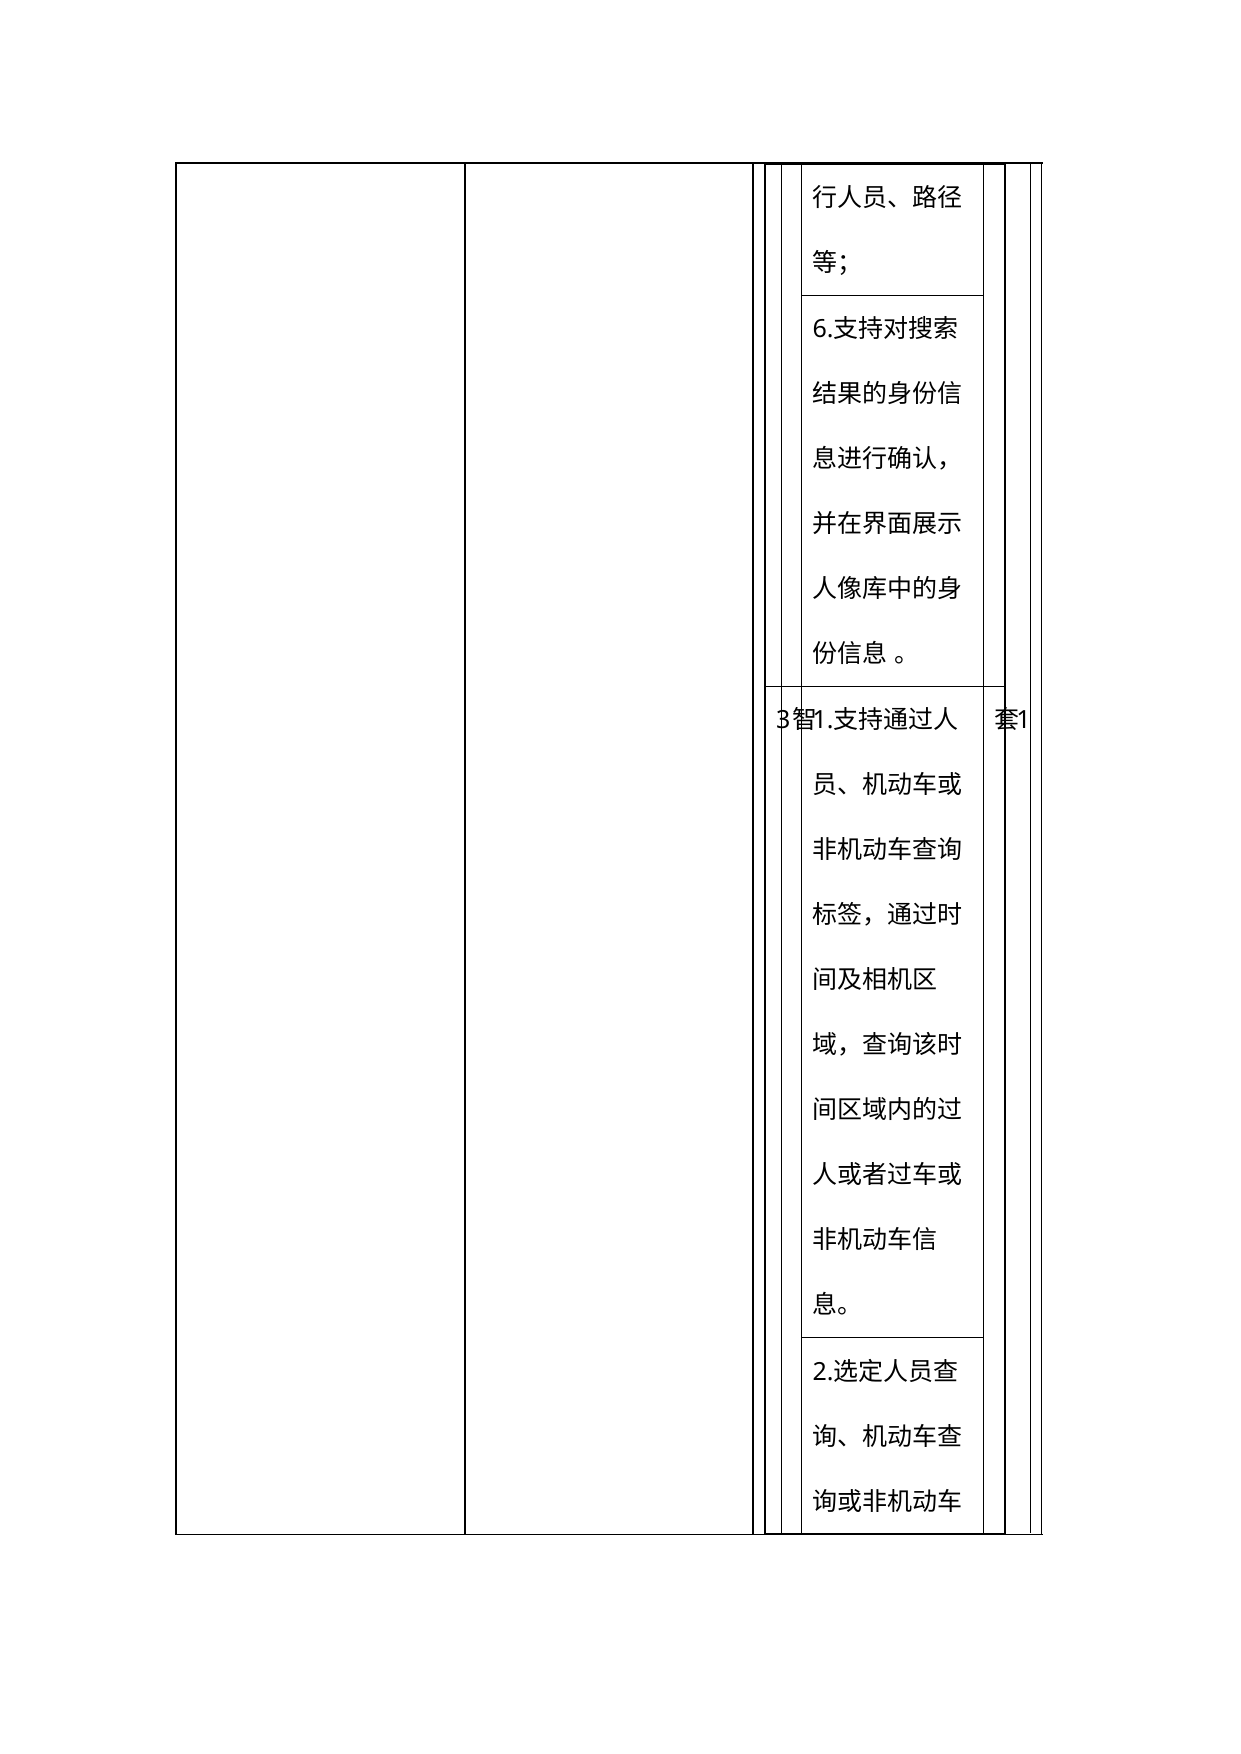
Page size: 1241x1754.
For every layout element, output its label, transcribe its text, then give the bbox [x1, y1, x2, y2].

table_cell [766, 687, 781, 1533]
table_cell [802, 687, 983, 1337]
table_cell [754, 164, 764, 1534]
table_cell 1 [177, 164, 464, 1534]
table_cell [782, 165, 801, 686]
table_cell [984, 687, 1004, 1533]
table_cell [984, 165, 1004, 686]
table_cell ▲ [466, 164, 752, 1534]
table_cell [1006, 164, 1041, 1534]
table_cell [782, 687, 801, 1533]
table_cell [802, 296, 983, 686]
table_cell [802, 165, 983, 295]
table_cell [766, 165, 781, 686]
table_cell [802, 1338, 983, 1533]
